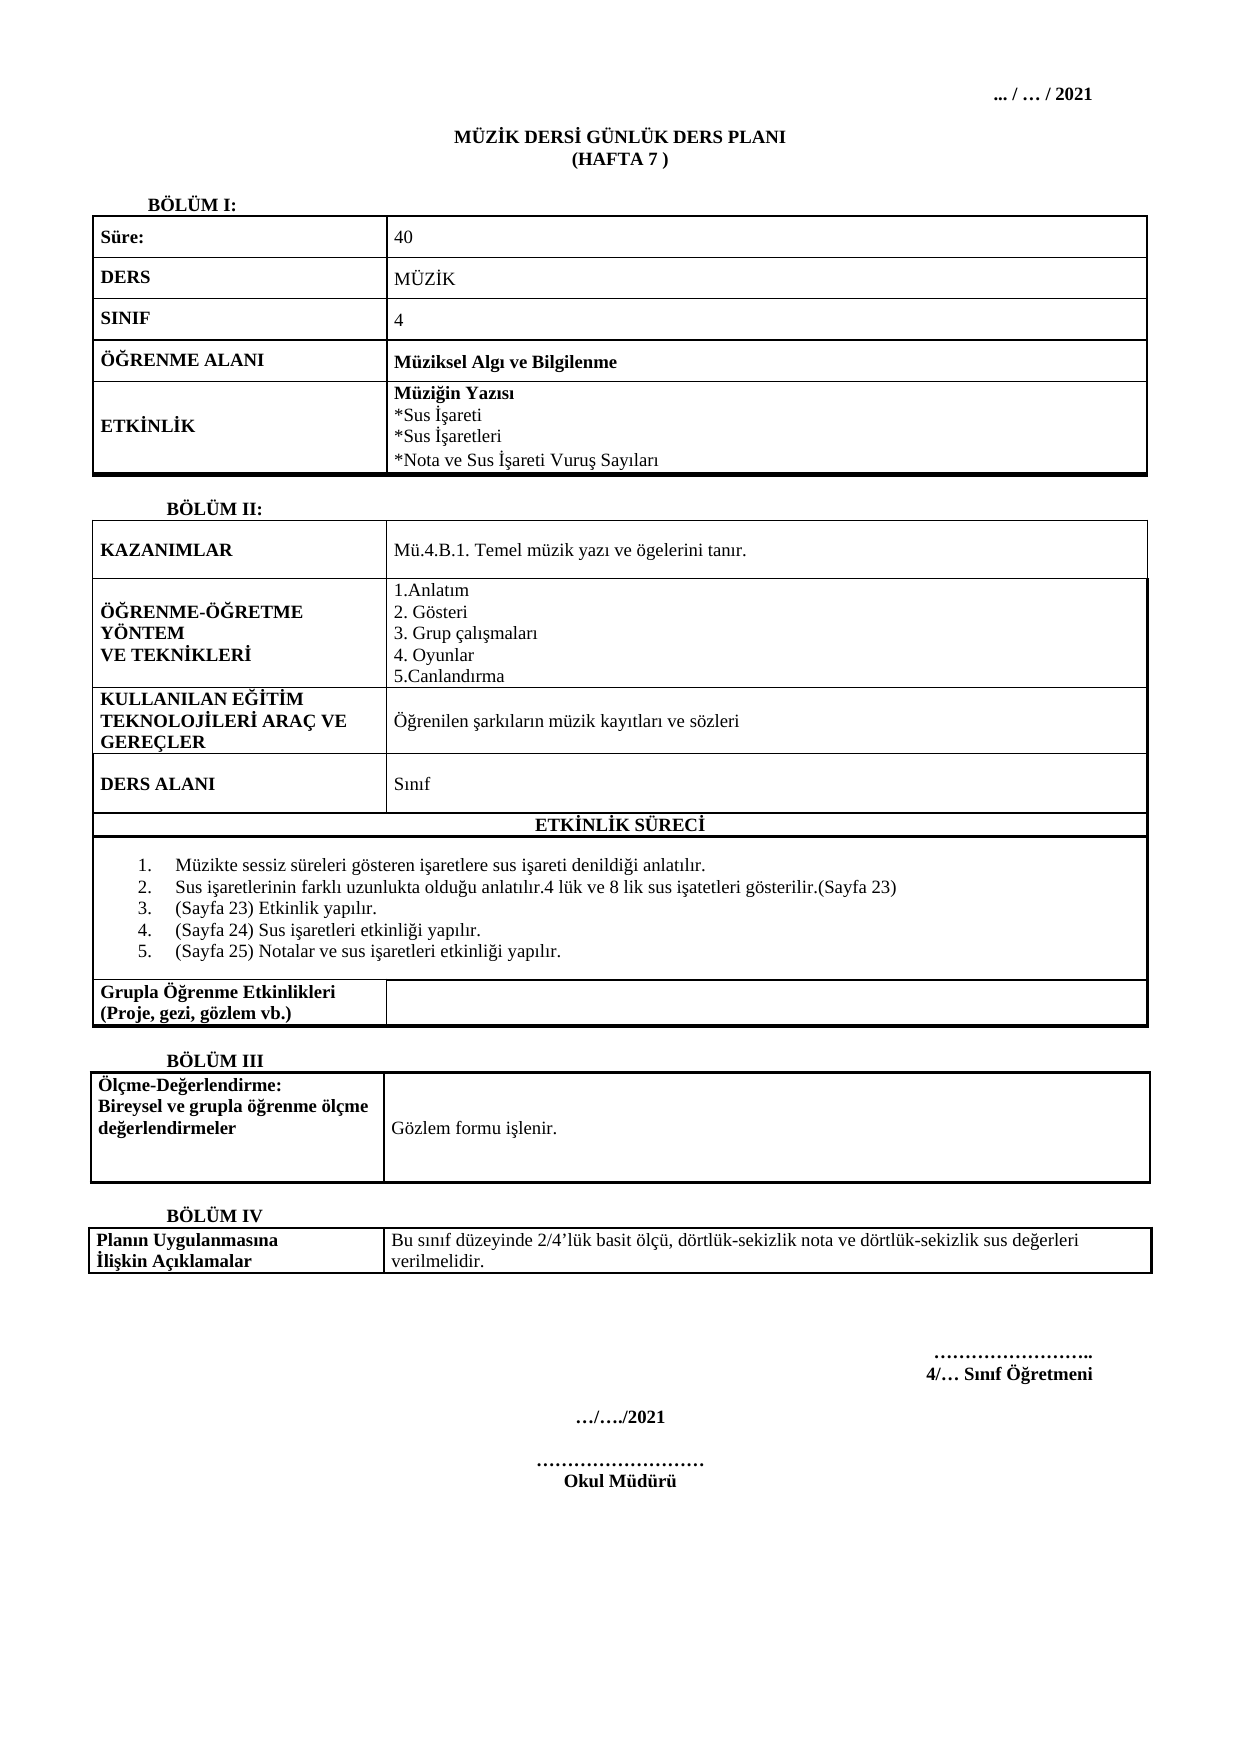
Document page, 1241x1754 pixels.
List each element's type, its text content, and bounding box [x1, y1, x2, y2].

table_header Planın Uygulanmasına İlişkin Açıklamalar [90, 1229, 383, 1272]
table_cell ETKİNLİK [94, 382, 386, 472]
text BÖLÜM I: [148, 193, 1093, 215]
table_cell [387, 981, 1146, 1024]
table_cell ÖĞRENME ALANI [94, 341, 386, 381]
text …………………….. [148, 1341, 1093, 1363]
text BÖLÜM II: [148, 498, 1093, 519]
table_cell DERS ALANI [94, 754, 386, 812]
table_header Süre: [94, 217, 386, 256]
table_cell Sınıf [387, 754, 1146, 812]
text MÜZİK DERSİ GÜNLÜK DERS PLANI [148, 126, 1093, 148]
table_cell Müziğin Yazısı *Sus İşareti *Sus İşaretleri *Nota ve Sus İşareti Vuruş Sayıları [388, 382, 1146, 472]
text (HAFTA 7 ) [148, 148, 1093, 169]
text …/…./2021 [148, 1406, 1093, 1427]
text 4/… Sınıf Öğretmeni [148, 1363, 1093, 1384]
table_cell Grupla Öğrenme Etkinlikleri (Proje, gezi, gözlem vb.) [94, 980, 386, 1024]
table_cell KULLANILAN EĞİTİM TEKNOLOJİLERİ ARAÇ VE GEREÇLER [93, 688, 386, 753]
table_cell DERS [94, 258, 386, 298]
text ... / … / 2021 [148, 83, 1093, 105]
table_cell Müziksel Algı ve Bilgilenme [388, 341, 1146, 381]
table_header Ölçme-Değerlendirme: Bireysel ve grupla öğrenme ölçme değerlendirmeler [92, 1074, 383, 1181]
table_cell SINIF [94, 299, 386, 339]
text Okul Müdürü [148, 1470, 1093, 1492]
table_cell 1.Anlatım 2. Gösteri 3. Grup çalışmaları 4. Oyunlar 5.Canlandırma [387, 579, 1146, 687]
table_header Bu sınıf düzeyinde 2/4’lük basit ölçü, dörtlük-sekizlik nota ve dörtlük-sekizlik sus değerleri verilmelidir. [385, 1229, 1150, 1272]
subtitle BÖLÜM IV [148, 1205, 1093, 1227]
table_header Gözlem formu işlenir. [385, 1074, 1149, 1181]
table_cell 4 [388, 299, 1146, 339]
table_cell ÖĞRENME-ÖĞRETME YÖNTEM VE TEKNİKLERİ [93, 579, 386, 687]
subtitle BÖLÜM III [148, 1050, 1093, 1071]
table_header KAZANIMLAR [93, 521, 386, 578]
table_cell Öğrenilen şarkıların müzik kayıtları ve sözleri [387, 688, 1146, 753]
table_header 40 [388, 217, 1146, 256]
table_header Mü.4.B.1. Temel müzik yazı ve ögelerini tanır. [387, 521, 1147, 578]
table_cell MÜZİK [388, 258, 1146, 298]
text ……………………… [148, 1449, 1093, 1470]
table_cell Müzikte sessiz süreleri gösteren işaretlere sus işareti denildiği anlatılır. Sus işaretlerinin farklı uzunlukta olduğu anlatılır.4 lük ve 8 lik sus işatetleri gösterilir.(Sayfa 23) (Sayfa 23) Etkinlik yapılır. (Sayfa 24) Sus işaretleri etkinliği yapılır. (Sayfa 25) Notalar ve sus işaretleri etkinliği yapılır. [94, 838, 1146, 978]
table_cell ETKİNLİK SÜRECİ [94, 814, 1146, 835]
